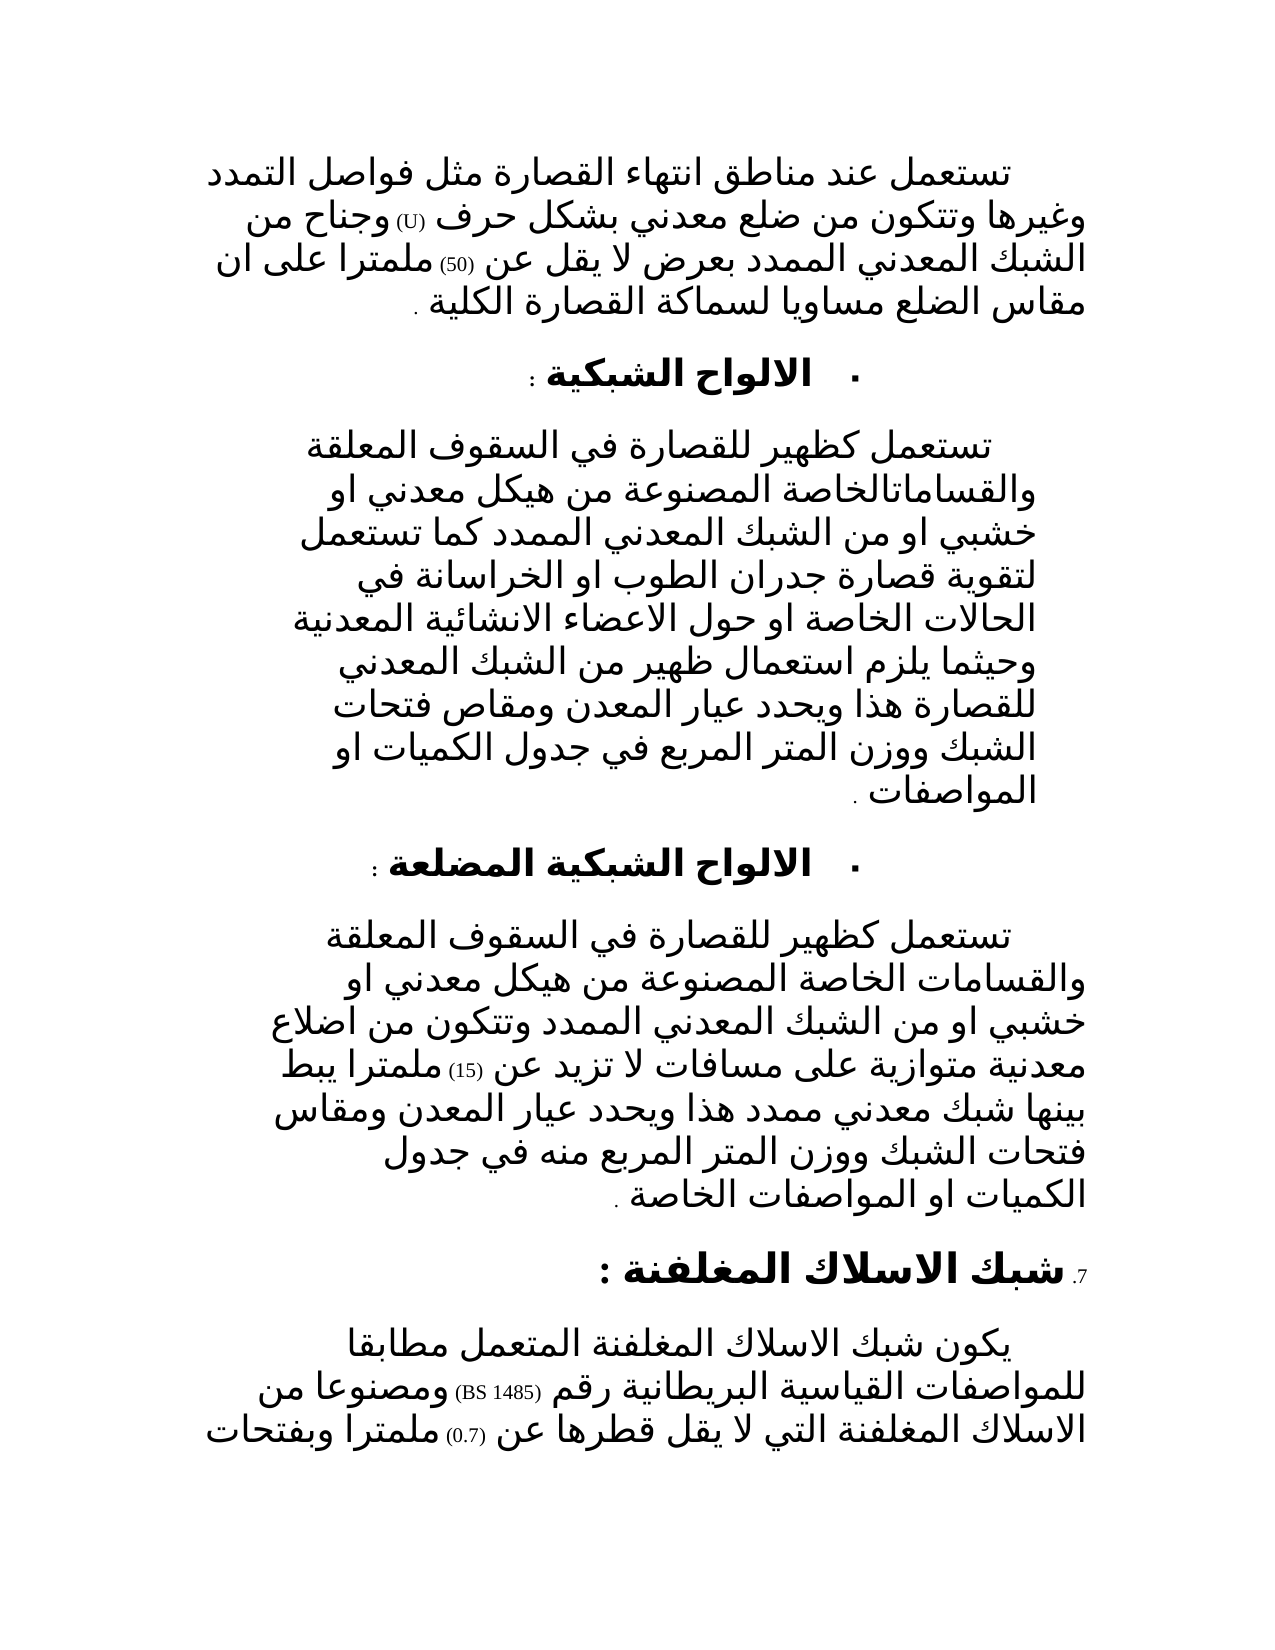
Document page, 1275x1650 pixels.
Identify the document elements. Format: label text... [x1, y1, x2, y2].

text تستعمل كظهير للقصارة في السقوف المعلقة والقساماتالخاصة المصنوعة من هيكل معدني او خشبي او من الشبك المعدني الممدد كما تستعمل لتقوية قصارة جدران الطوب او الخراسانة في الحالات الخاصة او حول الاعضاء الانشائية المعدنية وحيثما يلزم استعمال ظهير من الشبك المعدني للقصارة هذا ويحدد عيار المعدن ومقاص فتحات الشبك ووزن المتر المربع في جدول الكميات او المواصفات . [261, 424, 1038, 812]
text تستعمل عند مناطق انتهاء القصارة مثل فواصل التمدد وغيرها وتتكون من ضلع معدني بشكل حرف (U) وجناح من الشبك المعدني الممدد بعرض لا يقل عن (50) ملمترا على ان مقاس الضلع مساويا لسماكة القصارة الكلية . [187, 150, 1087, 322]
text 7. شبك الاسلاك المغلفنة : [187, 1244, 1087, 1292]
text تستعمل كظهير للقصارة في السقوف المعلقة والقسامات الخاصة المصنوعة من هيكل معدني او خشبي او من الشبك المعدني الممدد وتتكون من اضلاع معدنية متوازية على مسافات لا تزيد عن (15) ملمترا يبط بينها شبك معدني ممدد هذا ويحدد عيار المعدن ومقاس فتحات الشبك ووزن المتر المربع منه في جدول الكميات او المواصفات الخاصة . [262, 913, 1087, 1215]
list الالواح الشبكية : [187, 352, 851, 395]
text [187, 1322, 1087, 1451]
list الالواح الشبكية المضلعة : [187, 841, 851, 884]
